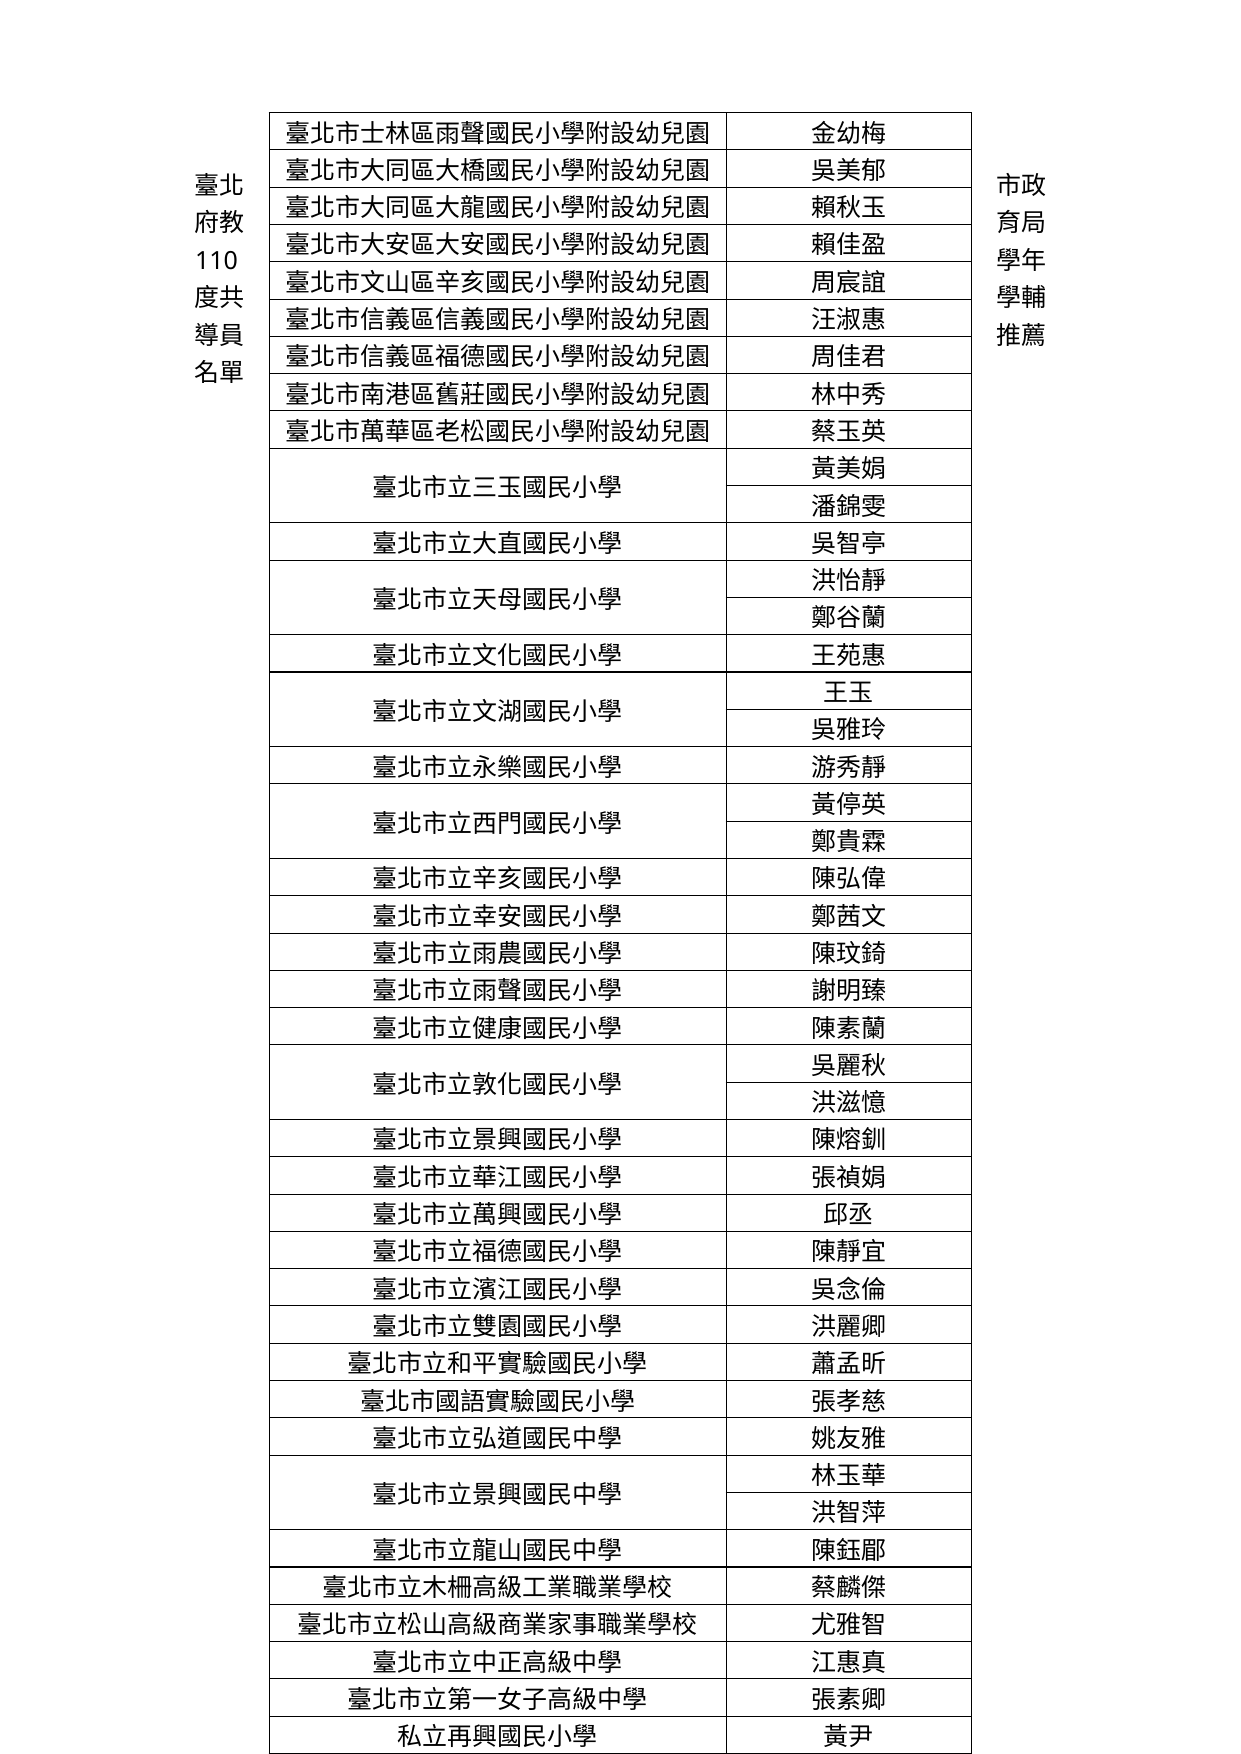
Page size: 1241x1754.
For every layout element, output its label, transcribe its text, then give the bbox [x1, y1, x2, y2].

table_cell 臺北市立華江國民小學 [270, 1157, 726, 1193]
table_cell 臺北市大安區大安國民小學附設幼兒園 [270, 225, 726, 261]
table_cell 陳玟錡 [727, 934, 971, 970]
table_cell 臺北市信義區福德國民小學附設幼兒園 [270, 337, 726, 373]
table_cell 尤雅智 [727, 1605, 971, 1641]
table_header 臺北市士林區雨聲國民小學附設幼兒園 [270, 113, 726, 149]
table_cell 臺北市立雙園國民小學 [270, 1306, 726, 1343]
text 臺北市政府教育局110學年度共學輔導員推薦名單 [972, 164, 1053, 389]
table_cell 黃尹 [727, 1717, 971, 1753]
table_cell 洪滋憶 [727, 1083, 971, 1119]
table_cell 臺北市大同區大龍國民小學附設幼兒園 [270, 188, 726, 224]
table_cell 臺北市立木柵高級工業職業學校 [270, 1568, 726, 1604]
table_cell 臺北市國語實驗國民小學 [270, 1381, 726, 1417]
table_cell 臺北市立健康國民小學 [270, 1008, 726, 1044]
table_cell 江惠真 [727, 1642, 971, 1678]
table_cell 謝明臻 [727, 971, 971, 1007]
table_cell 張禎娟 [727, 1157, 971, 1193]
table_cell 臺北市立天母國民小學 [270, 561, 726, 634]
table_cell 王玉 [727, 673, 971, 709]
table_cell 臺北市立景興國民中學 [270, 1456, 726, 1529]
table_header 金幼梅 [727, 113, 971, 149]
table_cell 臺北市立松山高級商業家事職業學校 [270, 1605, 726, 1641]
table_cell 潘錦雯 [727, 486, 971, 522]
table_cell 吳麗秋 [727, 1045, 971, 1082]
table_cell 陳弘偉 [727, 859, 971, 895]
table_cell 賴佳盈 [727, 225, 971, 261]
table_cell 臺北市萬華區老松國民小學附設幼兒園 [270, 411, 726, 448]
table_cell 臺北市立和平實驗國民小學 [270, 1344, 726, 1380]
table_cell 臺北市南港區舊莊國民小學附設幼兒園 [270, 374, 726, 410]
table_cell 臺北市立敦化國民小學 [270, 1045, 726, 1119]
table_cell 臺北市立文化國民小學 [270, 635, 726, 671]
table_cell 私立再興國民小學 [270, 1717, 726, 1753]
table_cell 臺北市立西門國民小學 [270, 784, 726, 858]
table_cell 陳靜宜 [727, 1232, 971, 1268]
table_cell 臺北市立第一女子高級中學 [270, 1679, 726, 1716]
table_cell 臺北市立龍山國民中學 [270, 1530, 726, 1566]
table_cell 臺北市立永樂國民小學 [270, 747, 726, 783]
table_cell 林中秀 [727, 374, 971, 410]
table_cell 蕭孟昕 [727, 1344, 971, 1380]
table_cell 臺北市立辛亥國民小學 [270, 859, 726, 895]
table_cell 姚友雅 [727, 1418, 971, 1454]
table_cell 洪麗卿 [727, 1306, 971, 1343]
table_cell 王苑惠 [727, 635, 971, 671]
table_cell 汪淑惠 [727, 300, 971, 336]
table_cell 吳念倫 [727, 1269, 971, 1305]
table_cell 臺北市立中正高級中學 [270, 1642, 726, 1678]
table_cell 張孝慈 [727, 1381, 971, 1417]
table_cell 臺北市立景興國民小學 [270, 1120, 726, 1156]
table_cell 陳熔釧 [727, 1120, 971, 1156]
table_cell 臺北市文山區辛亥國民小學附設幼兒園 [270, 262, 726, 298]
table_cell 邱丞 [727, 1195, 971, 1231]
table_cell 吳智亭 [727, 523, 971, 559]
table_cell 鄭谷蘭 [727, 598, 971, 634]
table_cell 臺北市信義區信義國民小學附設幼兒園 [270, 300, 726, 336]
table_cell 臺北市立文湖國民小學 [270, 673, 726, 746]
table_cell 臺北市立福德國民小學 [270, 1232, 726, 1268]
table_cell 臺北市立雨聲國民小學 [270, 971, 726, 1007]
table_cell 臺北市立三玉國民小學 [270, 449, 726, 522]
table_cell 周宸誼 [727, 262, 971, 298]
table_cell 陳素蘭 [727, 1008, 971, 1044]
table_cell 臺北市立幸安國民小學 [270, 896, 726, 932]
table_cell 臺北市立弘道國民中學 [270, 1418, 726, 1454]
table_cell 張素卿 [727, 1679, 971, 1716]
table_cell 陳鈺郿 [727, 1530, 971, 1566]
table_cell 臺北市立雨農國民小學 [270, 934, 726, 970]
table_cell 臺北市立大直國民小學 [270, 523, 726, 559]
table_cell 賴秋玉 [727, 188, 971, 224]
table_cell 黃美娟 [727, 449, 971, 485]
text 臺北市政府教育局110學年度共學輔導員推薦名單 [187, 164, 269, 389]
table_cell 臺北市立濱江國民小學 [270, 1269, 726, 1305]
table_cell 洪智萍 [727, 1493, 971, 1529]
table_cell 林玉華 [727, 1456, 971, 1492]
table_cell 臺北市立萬興國民小學 [270, 1195, 726, 1231]
table_cell 蔡麟傑 [727, 1568, 971, 1604]
table_cell 游秀靜 [727, 747, 971, 783]
table_cell 蔡玉英 [727, 411, 971, 448]
table_cell 吳雅玲 [727, 710, 971, 746]
table_cell 鄭貴霖 [727, 822, 971, 858]
table_cell 鄭茜文 [727, 896, 971, 932]
table_cell 黃停英 [727, 784, 971, 821]
table_cell 吳美郁 [727, 150, 971, 187]
table_cell 周佳君 [727, 337, 971, 373]
table_cell 洪怡靜 [727, 561, 971, 597]
table_cell 臺北市大同區大橋國民小學附設幼兒園 [270, 150, 726, 187]
